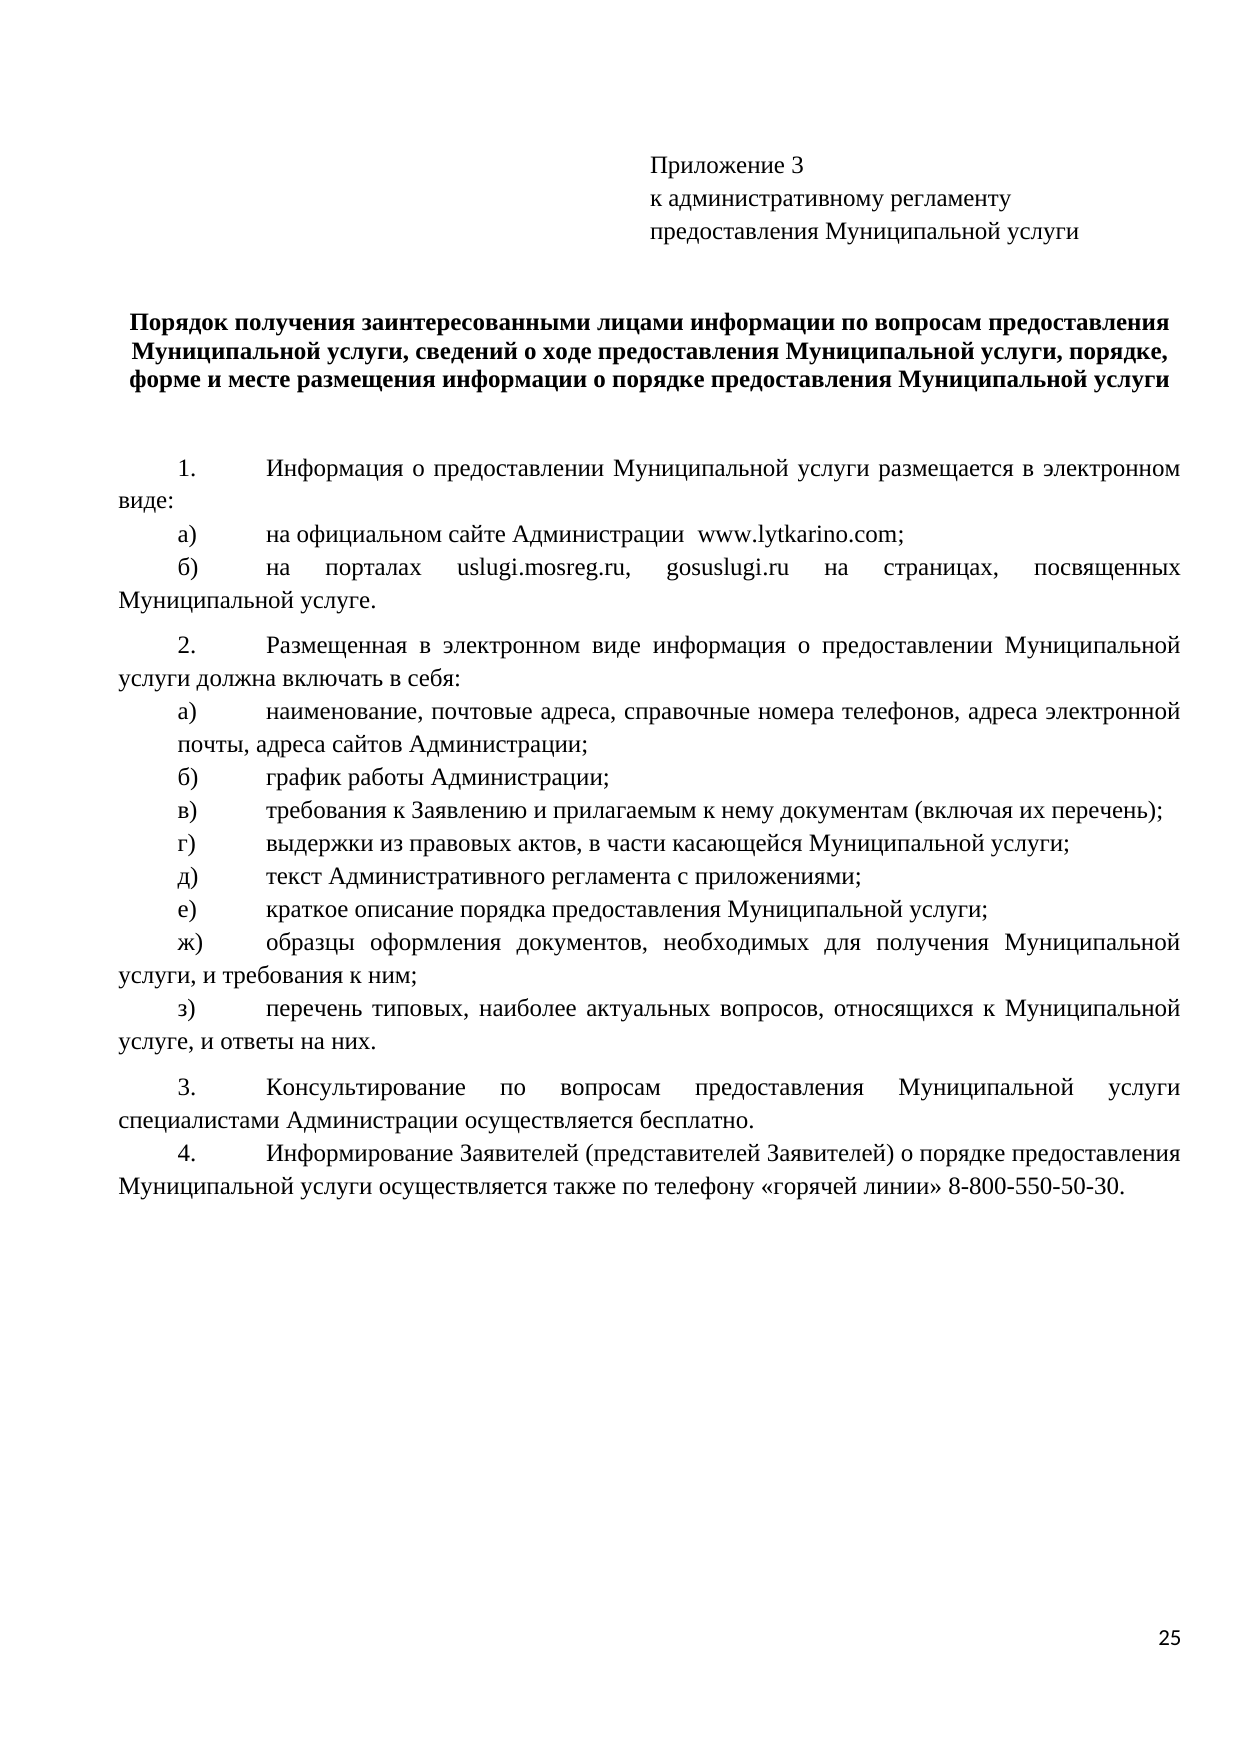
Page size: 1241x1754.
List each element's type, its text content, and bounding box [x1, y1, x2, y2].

list на официальном сайте Администрации www.lytkarino.com; [118, 519, 1181, 547]
list требования к Заявлению и прилагаемым к нему документам (включая их перечень); [118, 795, 1181, 824]
text Приложение 3 [650, 150, 1181, 179]
list выдержки из правовых актов, в части касающейся Муниципальной услуги; [118, 828, 1181, 857]
list перечень типовых, наиболее актуальных вопросов, относящихся к Муниципальной услуге, и ответы на них. [118, 993, 1181, 1055]
text Размещенная в электронном виде информация о предоставлении Муниципальной услуги должна включать в себя: [118, 630, 1181, 692]
list образцы оформления документов, необходимых для получения Муниципальной услуги, и требования к ним; [118, 927, 1181, 989]
text Консультирование по вопросам предоставления Муниципальной услуги специалистами Администрации осуществляется бесплатно. [118, 1072, 1181, 1134]
text Информация о предоставлении Муниципальной услуги размещается в электронном виде: [118, 453, 1181, 514]
text к административному регламенту предоставления Муниципальной услуги [650, 183, 1181, 245]
text Информирование Заявителей (представителей Заявителей) о порядке предоставления Муниципальной услуги осуществляется также по телефону «горячей линии» 8-800-550-50-30. [118, 1138, 1181, 1200]
list краткое описание порядка предоставления Муниципальной услуги; [118, 894, 1181, 923]
list на порталах uslugi.mosreg.ru, gosuslugi.ru на страницах, посвященных Муниципальной услуге. [118, 552, 1181, 613]
subtitle Порядок получения заинтересованными лицами информации по вопросам предоставления Муниципальной услуги, сведений о ходе предоставления Муниципальной услуги, порядке, форме и месте размещения информации о порядке предоставления Муниципальной услуги [118, 307, 1181, 393]
list текст Административного регламента с приложениями; [118, 861, 1181, 890]
list график работы Администрации; [118, 762, 1181, 791]
list наименование, почтовые адреса, справочные номера телефонов, адреса электронной почты, адреса сайтов Администрации; [177, 696, 1181, 758]
